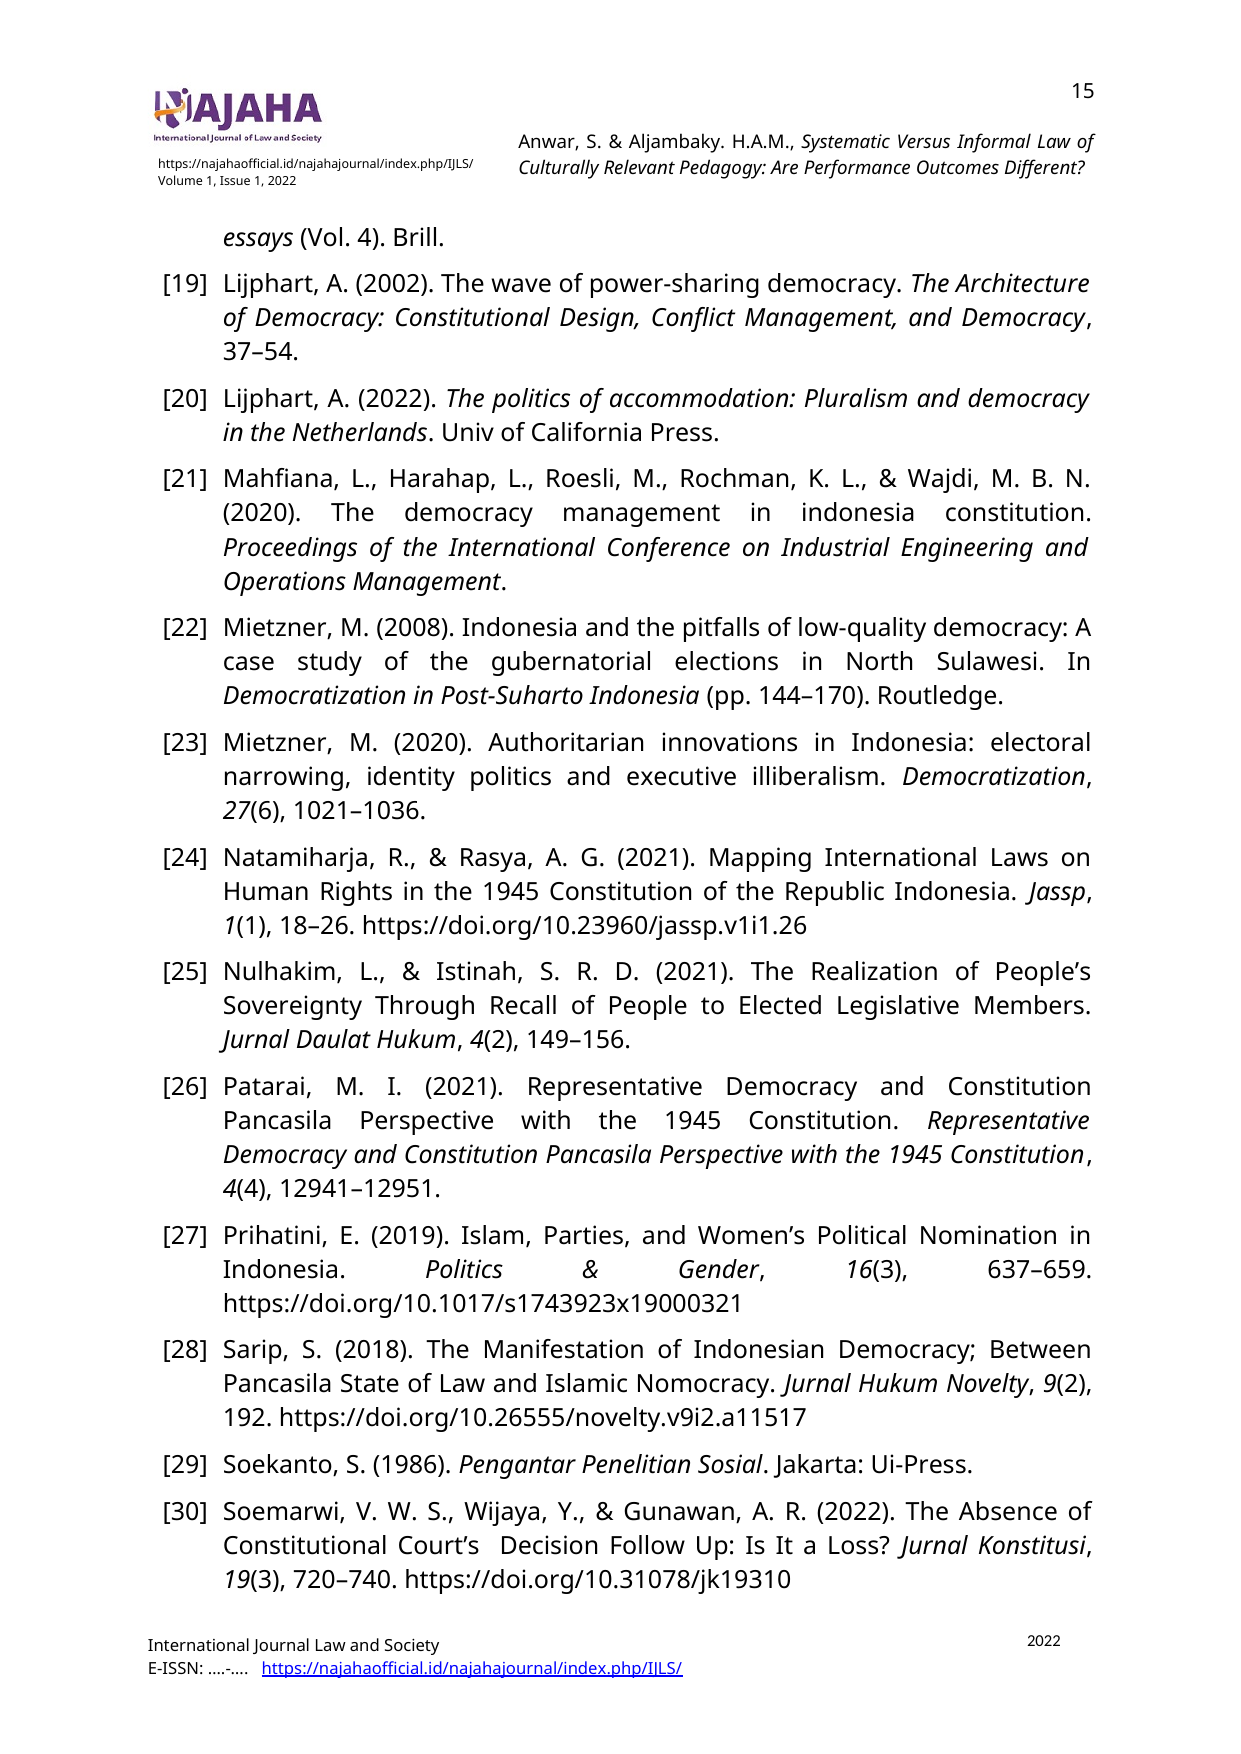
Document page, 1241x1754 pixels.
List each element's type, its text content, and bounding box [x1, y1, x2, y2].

list Prihatini, E. (2019). Islam, Parties, and Women’s Political Nomination in Indonesia. Politics & Gender, 16(3), 637–659. https://doi.org/10.1017/s1743923x19000321 [162, 1217, 1092, 1319]
list Lijphart, A. (2002). The wave of power-sharing democracy. The Architecture of Democracy: Constitutional Design, Conflict Management, and Democracy, 37–54. [162, 266, 1092, 368]
picture [147, 75, 327, 157]
list Mahfiana, L., Harahap, L., Roesli, M., Rochman, K. L., & Wajdi, M. B. N. (2020). The democracy management in indonesia constitution. Proceedings of the International Conference on Industrial Engineering and Operations Management. [162, 461, 1092, 597]
list Lev, D. (2021). Legal evolution and political authority in Indonesia: selected essays (Vol. 4). Brill. [162, 219, 1092, 253]
list Soemarwi, V. W. S., Wijaya, Y., & Gunawan, A. R. (2022). The Absence of Constitutional Court’s Decision Follow Up: Is It a Loss? Jurnal Konstitusi, 19(3), 720–740. https://doi.org/10.31078/jk19310 [162, 1493, 1092, 1595]
list Soekanto, S. (1986). Pengantar Penelitian Sosial. Jakarta: Ui-Press. [162, 1447, 1092, 1481]
list Lijphart, A. (2022). The politics of accommodation: Pluralism and democracy in the Netherlands. Univ of California Press. [162, 380, 1092, 448]
list Patarai, M. I. (2021). Representative Democracy and Constitution Pancasila Perspective with the 1945 Constitution. Representative Democracy and Constitution Pancasila Perspective with the 1945 Constitution, 4(4), 12941–12951. [162, 1068, 1092, 1205]
list Natamiharja, R., & Rasya, A. G. (2021). Mapping International Laws on Human Rights in the 1945 Constitution of the Republic Indonesia. Jassp, 1(1), 18–26. https://doi.org/10.23960/jassp.v1i1.26 [162, 839, 1092, 941]
list Sarip, S. (2018). The Manifestation of Indonesian Democracy; Between Pancasila State of Law and Islamic Nomocracy. Jurnal Hukum Novelty, 9(2), 192. https://doi.org/10.26555/novelty.v9i2.a11517 [162, 1332, 1092, 1434]
list Mietzner, M. (2020). Authoritarian innovations in Indonesia: electoral narrowing, identity politics and executive illiberalism. Democratization, 27(6), 1021–1036. [162, 724, 1092, 827]
list Mietzner, M. (2008). Indonesia and the pitfalls of low-quality democracy: A case study of the gubernatorial elections in North Sulawesi. In Democratization in Post-Suharto Indonesia (pp. 144–170). Routledge. [162, 610, 1092, 712]
list Nulhakim, L., & Istinah, S. R. D. (2021). The Realization of People’s Sovereignty Through Recall of People to Elected Legislative Members. Jurnal Daulat Hukum, 4(2), 149–156. [162, 954, 1092, 1056]
